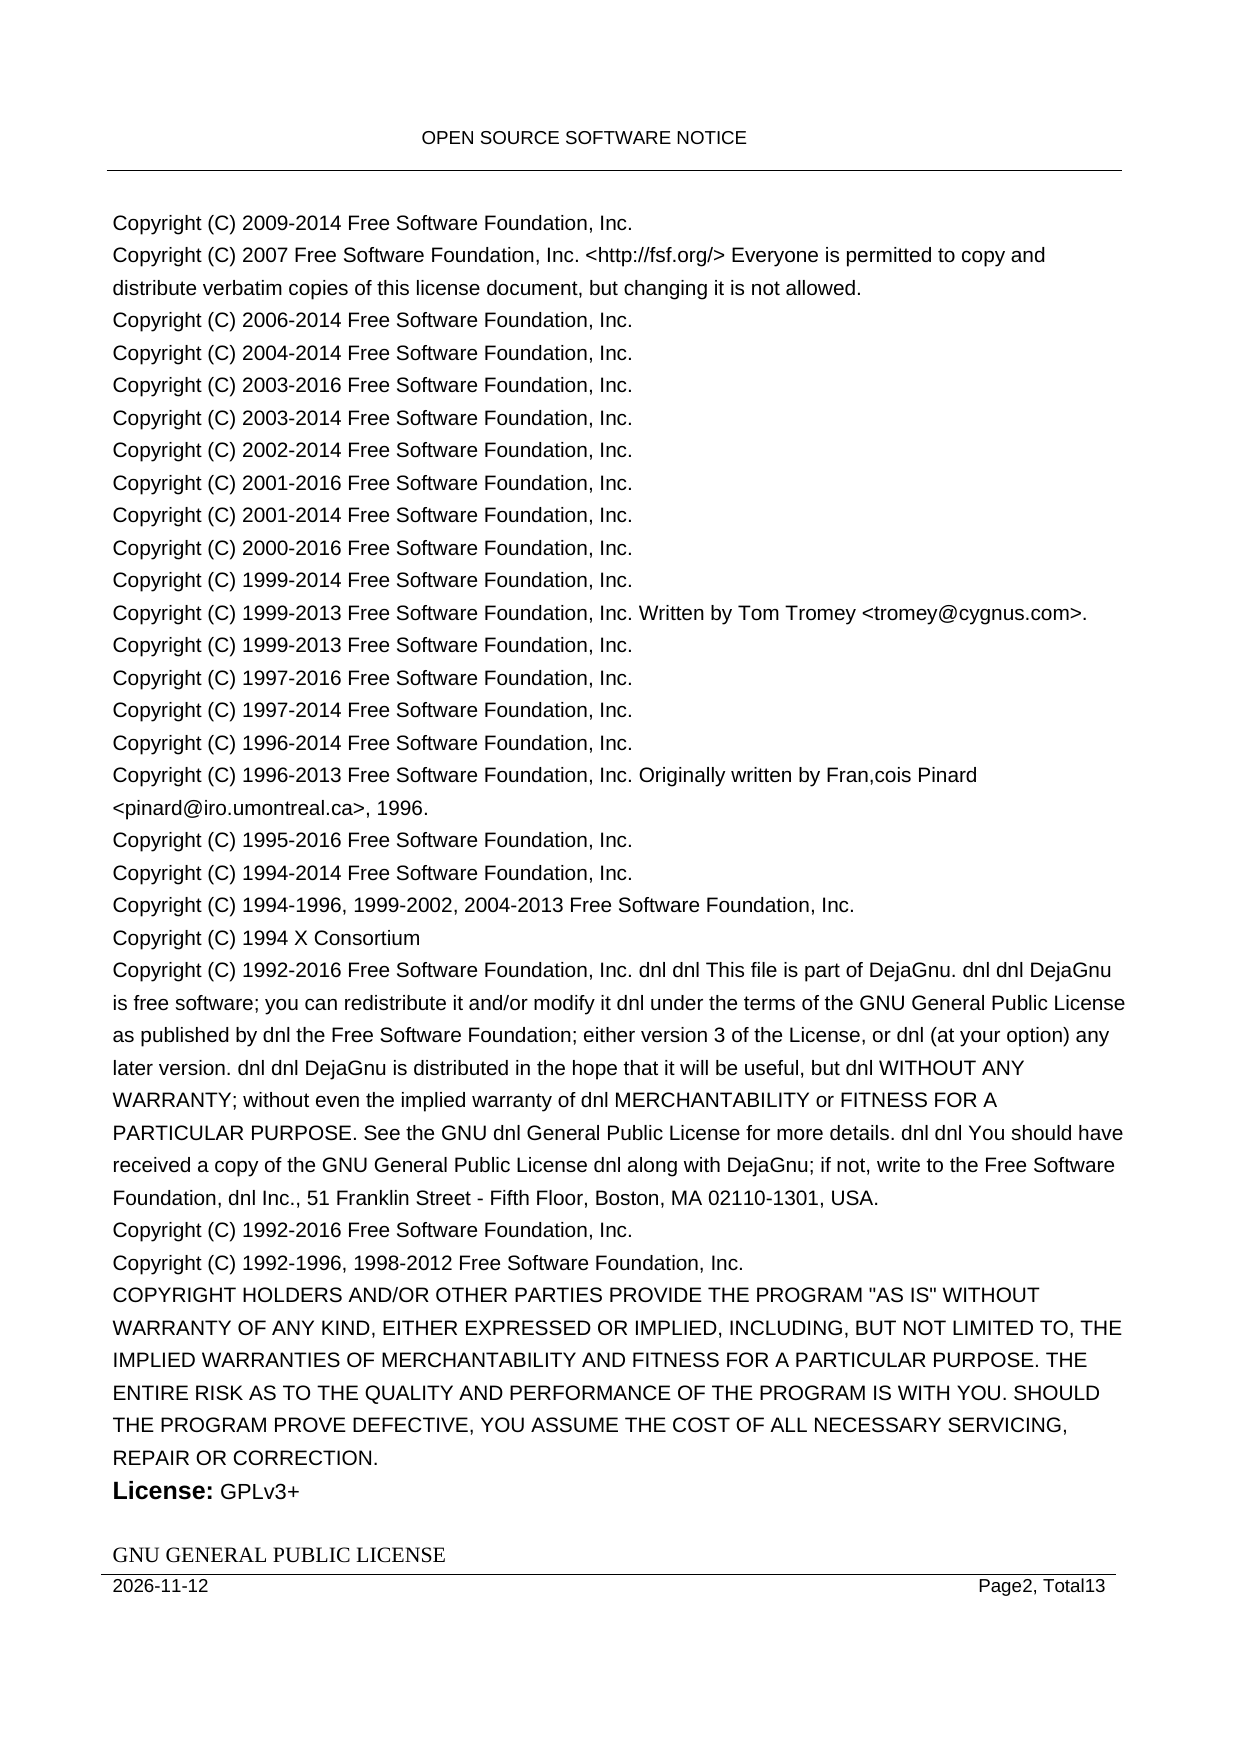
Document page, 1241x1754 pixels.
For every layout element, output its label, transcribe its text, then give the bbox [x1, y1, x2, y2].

text Copyright (C) 2007 Free Software Foundation, Inc. <http://fsf.org/> Everyone is permitted to copy and distribute verbatim copies of this license document, but changing it is not allowed. [112, 239, 1128, 304]
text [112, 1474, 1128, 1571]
text Copyright (C) 1994-2014 Free Software Foundation, Inc. [112, 856, 1128, 889]
text Copyright (C) 2003-2016 Free Software Foundation, Inc. [112, 369, 1128, 401]
text Copyright (C) 1997-2014 Free Software Foundation, Inc. [112, 694, 1128, 726]
text Copyright (C) 2009-2014 Free Software Foundation, Inc. [112, 206, 1128, 239]
text Copyright (C) 2004-2014 Free Software Foundation, Inc. [112, 336, 1128, 369]
text Copyright (C) 2001-2016 Free Software Foundation, Inc. [112, 466, 1128, 499]
text Copyright (C) 1997-2016 Free Software Foundation, Inc. [112, 661, 1128, 694]
text COPYRIGHT HOLDERS AND/OR OTHER PARTIES PROVIDE THE PROGRAM "AS IS" WITHOUT WARRANTY OF ANY KIND, EITHER EXPRESSED OR IMPLIED, INCLUDING, BUT NOT LIMITED TO, THE IMPLIED WARRANTIES OF MERCHANTABILITY AND FITNESS FOR A PARTICULAR PURPOSE. THE ENTIRE RISK AS TO THE QUALITY AND PERFORMANCE OF THE PROGRAM IS WITH YOU. SHOULD THE PROGRAM PROVE DEFECTIVE, YOU ASSUME THE COST OF ALL NECESSARY SERVICING, REPAIR OR CORRECTION. [112, 1279, 1128, 1474]
text Copyright (C) 2002-2014 Free Software Foundation, Inc. [112, 434, 1128, 466]
text Copyright (C) 1992-2016 Free Software Foundation, Inc. [112, 1214, 1128, 1246]
text Copyright (C) 1995-2016 Free Software Foundation, Inc. [112, 824, 1128, 856]
text Copyright (C) 2001-2014 Free Software Foundation, Inc. [112, 499, 1128, 531]
text Copyright (C) 1999-2013 Free Software Foundation, Inc. Written by Tom Tromey <tromey@cygnus.com>. [112, 596, 1128, 629]
text Copyright (C) 1999-2013 Free Software Foundation, Inc. [112, 629, 1128, 661]
text Copyright (C) 1994 X Consortium [112, 921, 1128, 954]
text Copyright (C) 1999-2014 Free Software Foundation, Inc. [112, 564, 1128, 596]
text Copyright (C) 1996-2014 Free Software Foundation, Inc. [112, 726, 1128, 759]
text Copyright (C) 2006-2014 Free Software Foundation, Inc. [112, 304, 1128, 336]
text Copyright (C) 1996-2013 Free Software Foundation, Inc. Originally written by Fran,cois Pinard <pinard@iro.umontreal.ca>, 1996. [112, 759, 1128, 824]
text Copyright (C) 2003-2014 Free Software Foundation, Inc. [112, 401, 1128, 434]
text Copyright (C) 2000-2016 Free Software Foundation, Inc. [112, 531, 1128, 564]
text Copyright (C) 1992-2016 Free Software Foundation, Inc. dnl dnl This file is part of DejaGnu. dnl dnl DejaGnu is free software; you can redistribute it and/or modify it dnl under the terms of the GNU General Public License as published by dnl the Free Software Foundation; either version 3 of the License, or dnl (at your option) any later version. dnl dnl DejaGnu is distributed in the hope that it will be useful, but dnl WITHOUT ANY WARRANTY; without even the implied warranty of dnl MERCHANTABILITY or FITNESS FOR A PARTICULAR PURPOSE. See the GNU dnl General Public License for more details. dnl dnl You should have received a copy of the GNU General Public License dnl along with DejaGnu; if not, write to the Free Software Foundation, dnl Inc., 51 Franklin Street - Fifth Floor, Boston, MA 02110-1301, USA. [112, 954, 1128, 1214]
text Copyright (C) 1992-1996, 1998-2012 Free Software Foundation, Inc. [112, 1246, 1128, 1279]
text Copyright (C) 1994-1996, 1999-2002, 2004-2013 Free Software Foundation, Inc. [112, 889, 1128, 921]
